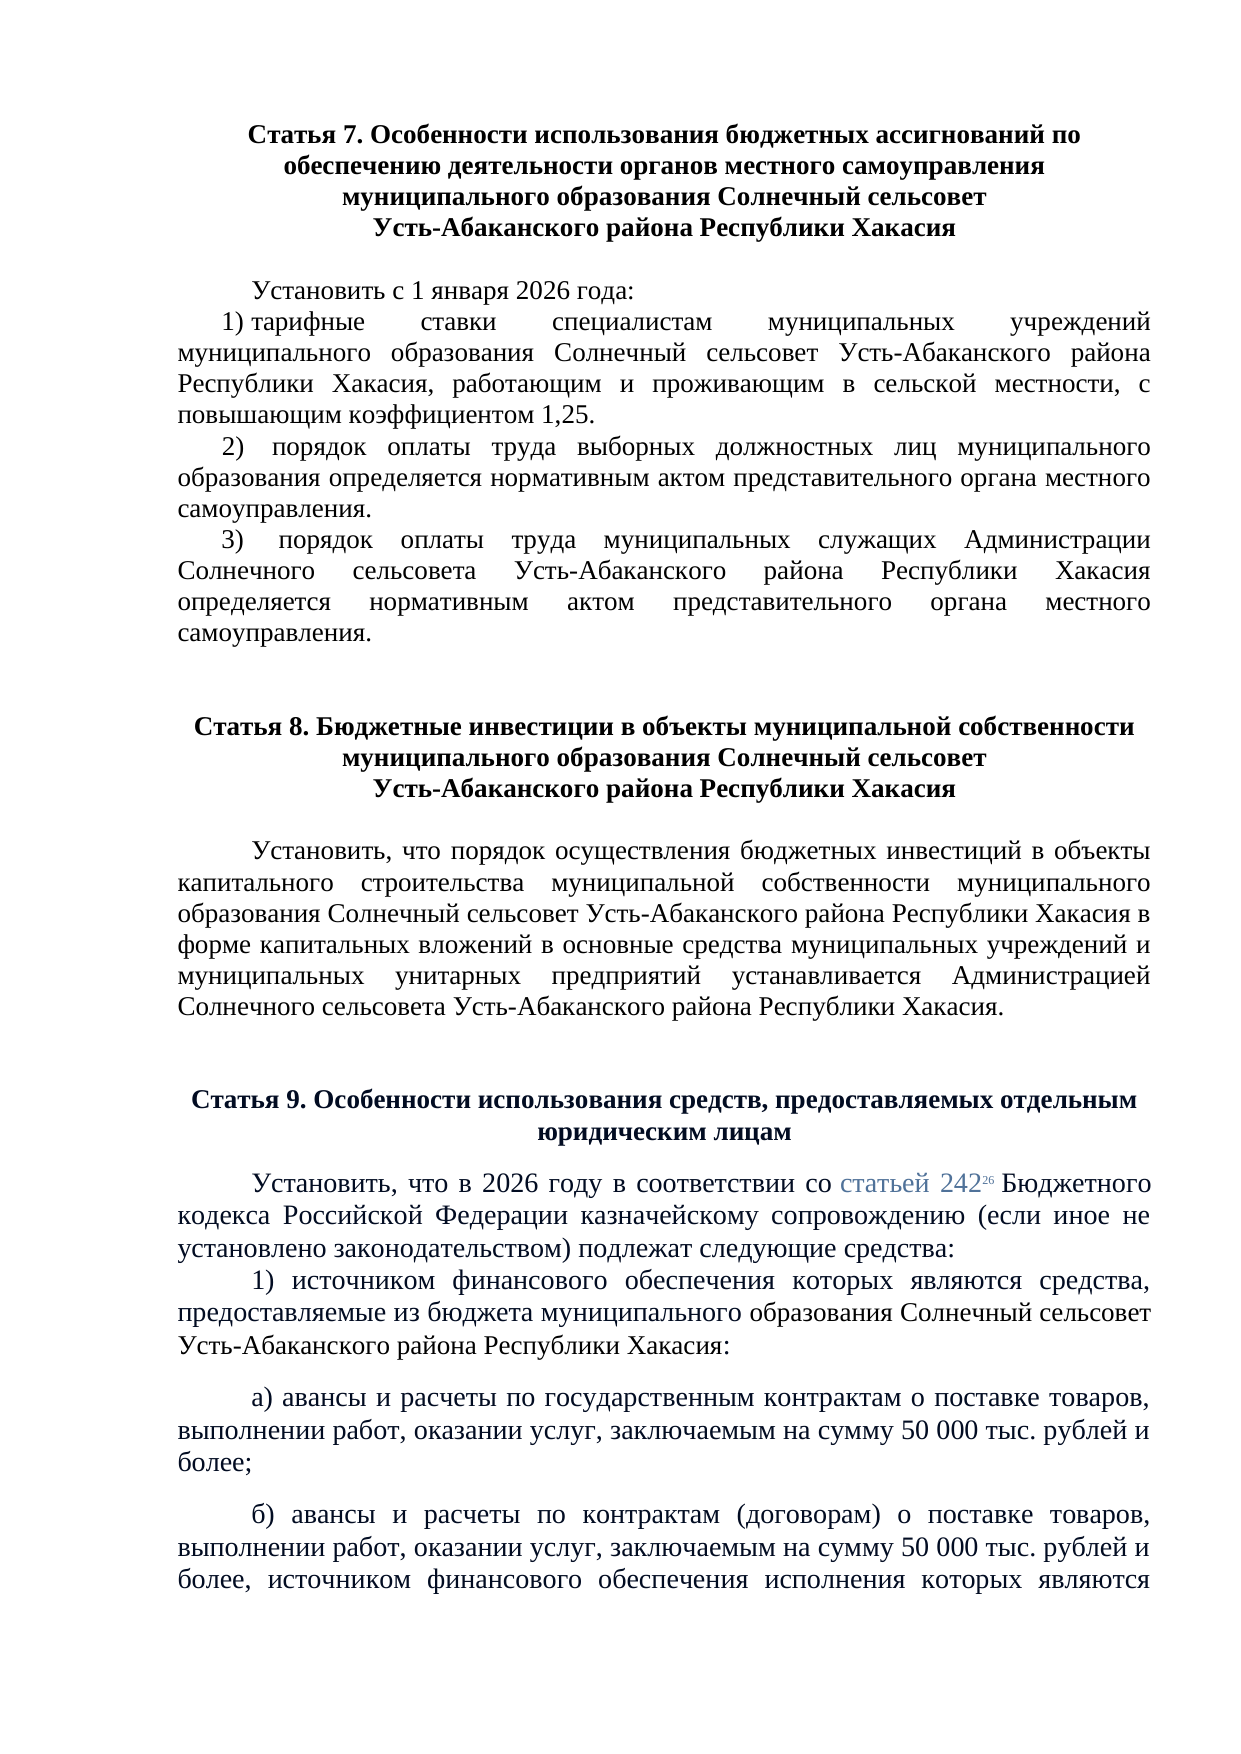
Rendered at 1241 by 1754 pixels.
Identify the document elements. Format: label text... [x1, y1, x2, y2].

text Статья 7. Особенности использования бюджетных ассигнований по обеспечению деятельности органов местного самоуправления муниципального образования Солнечный сельсовет [177, 118, 1152, 212]
text Усть-Абаканского района Республики Хакасия [177, 212, 1152, 243]
list тарифные ставки специалистам муниципальных учреждений муниципального образования Солнечный сельсовет Усть-Абаканского района Республики Хакасия, работающим и проживающим в сельской местности, с повышающим коэффициентом 1,25. [177, 305, 1152, 429]
text 1) источником финансового обеспечения которых являются средства, предоставляемые из бюджета муниципального образования Солнечный сельсовет Усть-Абаканского района Республики Хакасия: [177, 1263, 1152, 1360]
text Установить с 1 января 2026 года: [177, 274, 1152, 305]
list порядок оплаты труда муниципальных служащих Администрации Солнечного сельсовета Усть-Абаканского района Республики Хакасия определяется нормативным актом представительного органа местного самоуправления. [177, 523, 1152, 648]
text Усть-Абаканского района Республики Хакасия [177, 772, 1152, 803]
text а) авансы и расчеты по государственным контрактам о поставке товаров, выполнении работ, оказании услуг, заключаемым на сумму 50 000 тыс. рублей и более; [177, 1380, 1152, 1477]
text Установить, что в 2026 году в соответствии со статьей 24226 Бюджетного кодекса Российской Федерации казначейскому сопровождению (если иное не установлено законодательством) подлежат следующие средства: [177, 1166, 1152, 1263]
text Статья 8. Бюджетные инвестиции в объекты муниципальной собственности муниципального образования Солнечный сельсовет [177, 710, 1152, 772]
list порядок оплаты труда выборных должностных лиц муниципального образования определяется нормативным актом представительного органа местного самоуправления. [177, 429, 1152, 523]
text Статья 9. Особенности использования средств, предоставляемых отдельным юридическим лицам [177, 1084, 1152, 1146]
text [177, 1497, 1152, 1595]
text Установить, что порядок осуществления бюджетных инвестиций в объекты капитального строительства муниципальной собственности муниципального образования Солнечный сельсовет Усть-Абаканского района Республики Хакасия в форме капитальных вложений в основные средства муниципальных учреждений и муниципальных унитарных предприятий устанавливается Администрацией Солнечного сельсовета Усть-Абаканского района Республики Хакасия. [177, 834, 1152, 1021]
